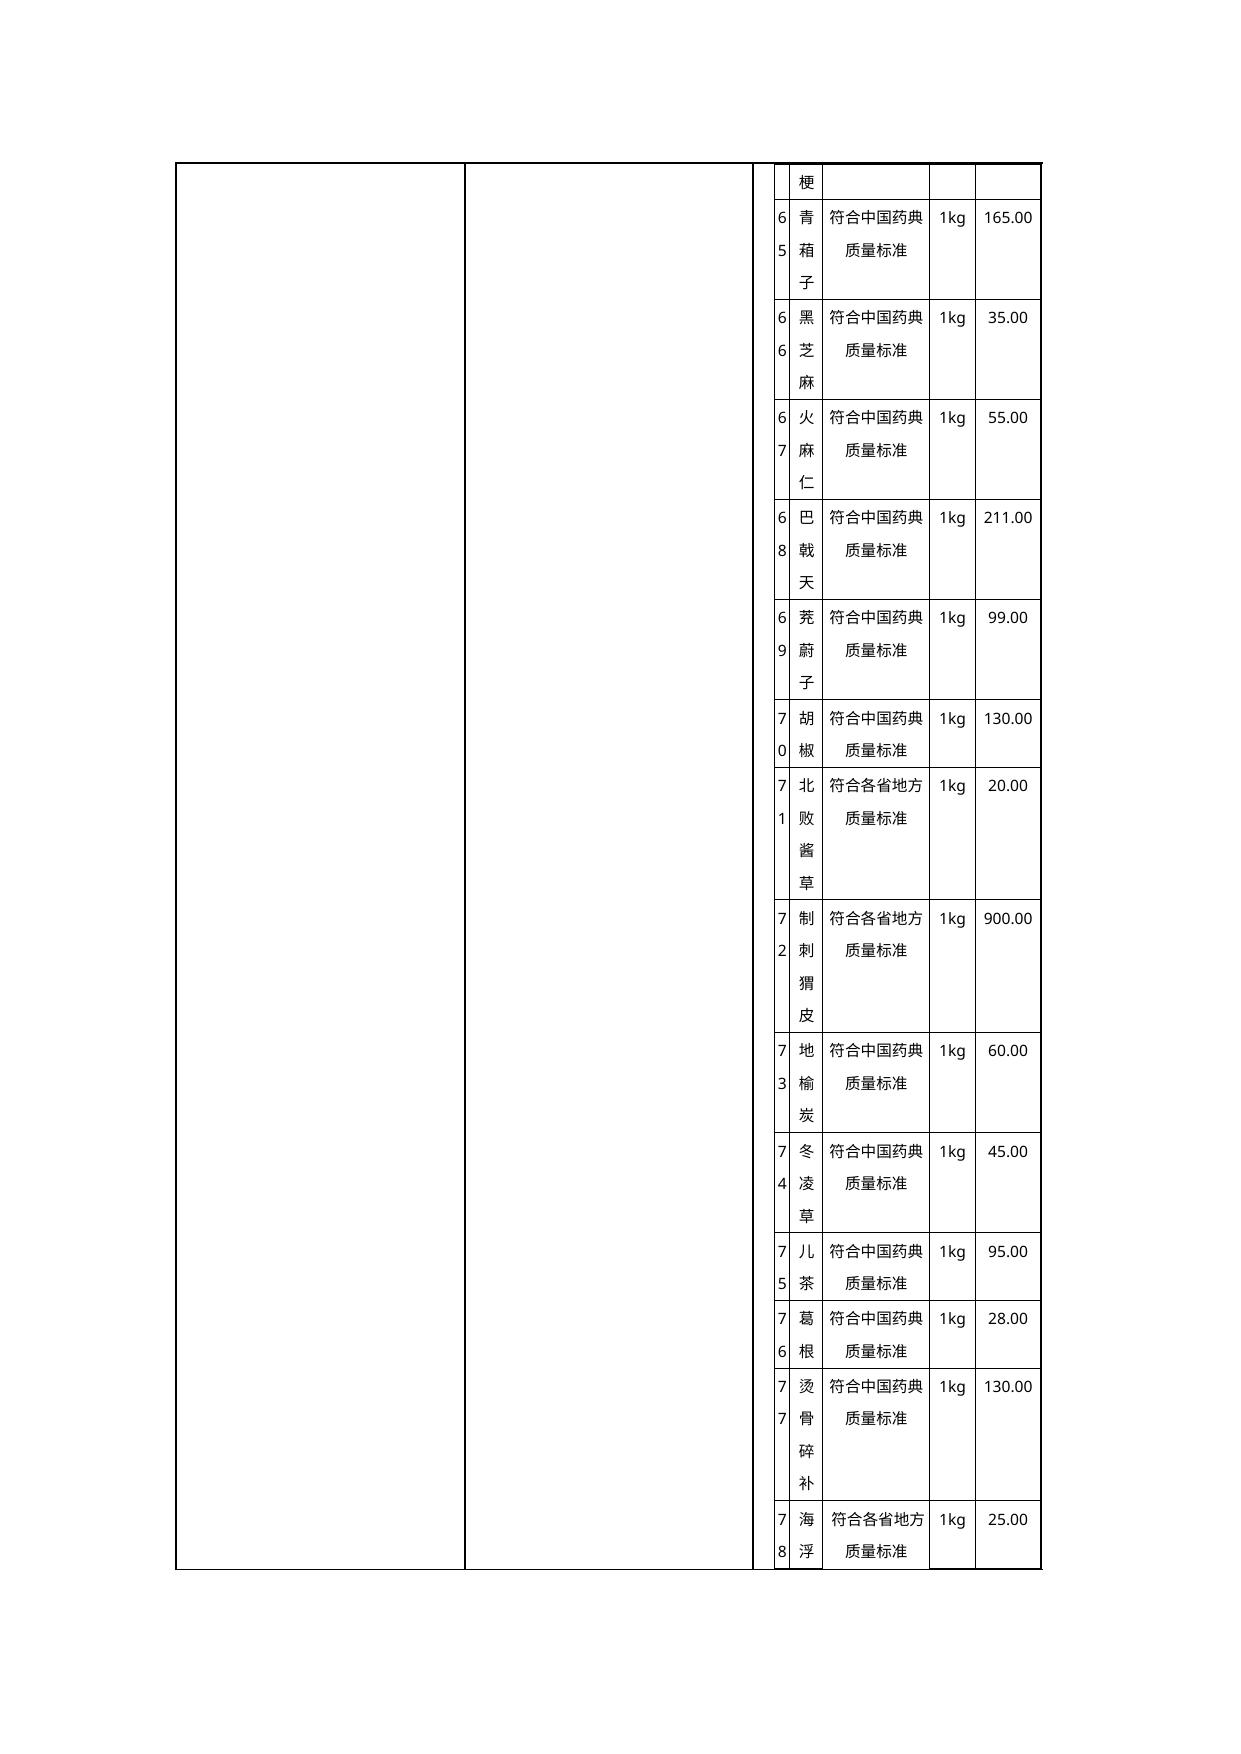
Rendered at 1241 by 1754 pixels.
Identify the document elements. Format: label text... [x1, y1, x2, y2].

table_cell [790, 1369, 822, 1500]
table_cell [823, 768, 929, 899]
table_cell [976, 1033, 1040, 1132]
table_cell [976, 1301, 1040, 1368]
table_cell [976, 900, 1040, 1032]
table_cell [775, 1301, 789, 1368]
table_cell [930, 400, 975, 499]
table_cell [930, 600, 975, 699]
table_cell [930, 1301, 975, 1368]
table_cell [976, 768, 1040, 899]
table_cell [823, 200, 929, 299]
table_cell [930, 300, 975, 399]
table_cell [976, 200, 1040, 299]
table_cell [976, 1133, 1040, 1232]
table_cell [976, 500, 1040, 599]
table_cell [823, 1301, 929, 1368]
table_cell 1 [177, 164, 464, 1569]
table_cell [775, 1033, 789, 1132]
table_cell [775, 1501, 789, 1568]
table_cell [775, 165, 789, 199]
table_cell [823, 1233, 929, 1300]
table_cell [823, 500, 929, 599]
table_cell [790, 600, 822, 699]
table_cell [790, 1033, 822, 1132]
table_cell [790, 300, 822, 399]
table_cell [466, 164, 752, 1569]
table_cell [930, 165, 975, 199]
table_cell [930, 1033, 975, 1132]
table_cell [790, 1501, 822, 1568]
table_cell [775, 900, 789, 1032]
table_cell [790, 1233, 822, 1300]
table_cell [976, 700, 1040, 767]
table_cell [775, 500, 789, 599]
table_cell [775, 1133, 789, 1232]
table_cell [823, 165, 929, 199]
table_cell [930, 500, 975, 599]
table_cell [790, 200, 822, 299]
table_cell [930, 1133, 975, 1232]
table_cell [823, 1033, 929, 1132]
table_cell [930, 700, 975, 767]
table_cell [930, 200, 975, 299]
table_cell [790, 1133, 822, 1232]
table_cell [790, 1301, 822, 1368]
table_cell [976, 1369, 1040, 1500]
table_cell [823, 900, 929, 1032]
table_cell [976, 1501, 1040, 1568]
table_cell [976, 165, 1040, 199]
table_cell [775, 300, 789, 399]
table_cell [976, 300, 1040, 399]
table_cell [754, 164, 774, 1569]
table_cell [775, 200, 789, 299]
table_cell [790, 768, 822, 899]
table_cell [823, 1133, 929, 1232]
table_cell [775, 768, 789, 899]
table_cell [823, 600, 929, 699]
table_cell [790, 400, 822, 499]
table_cell [790, 700, 822, 767]
table_cell [976, 400, 1040, 499]
table_cell [930, 1233, 975, 1300]
table_cell [930, 900, 975, 1032]
table_cell [823, 700, 929, 767]
table_cell [930, 1369, 975, 1500]
table_cell [930, 1501, 975, 1568]
table_cell [775, 700, 789, 767]
table_cell [930, 768, 975, 899]
table_cell [775, 600, 789, 699]
table_cell [775, 1369, 789, 1500]
table_cell [790, 165, 822, 199]
table_cell [823, 300, 929, 399]
table_cell [775, 1233, 789, 1300]
table_cell [775, 400, 789, 499]
table_cell [790, 900, 822, 1032]
table_cell [823, 400, 929, 499]
table_cell [976, 600, 1040, 699]
table_cell [790, 500, 822, 599]
table_cell [823, 1501, 929, 1569]
table_cell [823, 1369, 929, 1500]
table_cell [976, 1233, 1040, 1300]
